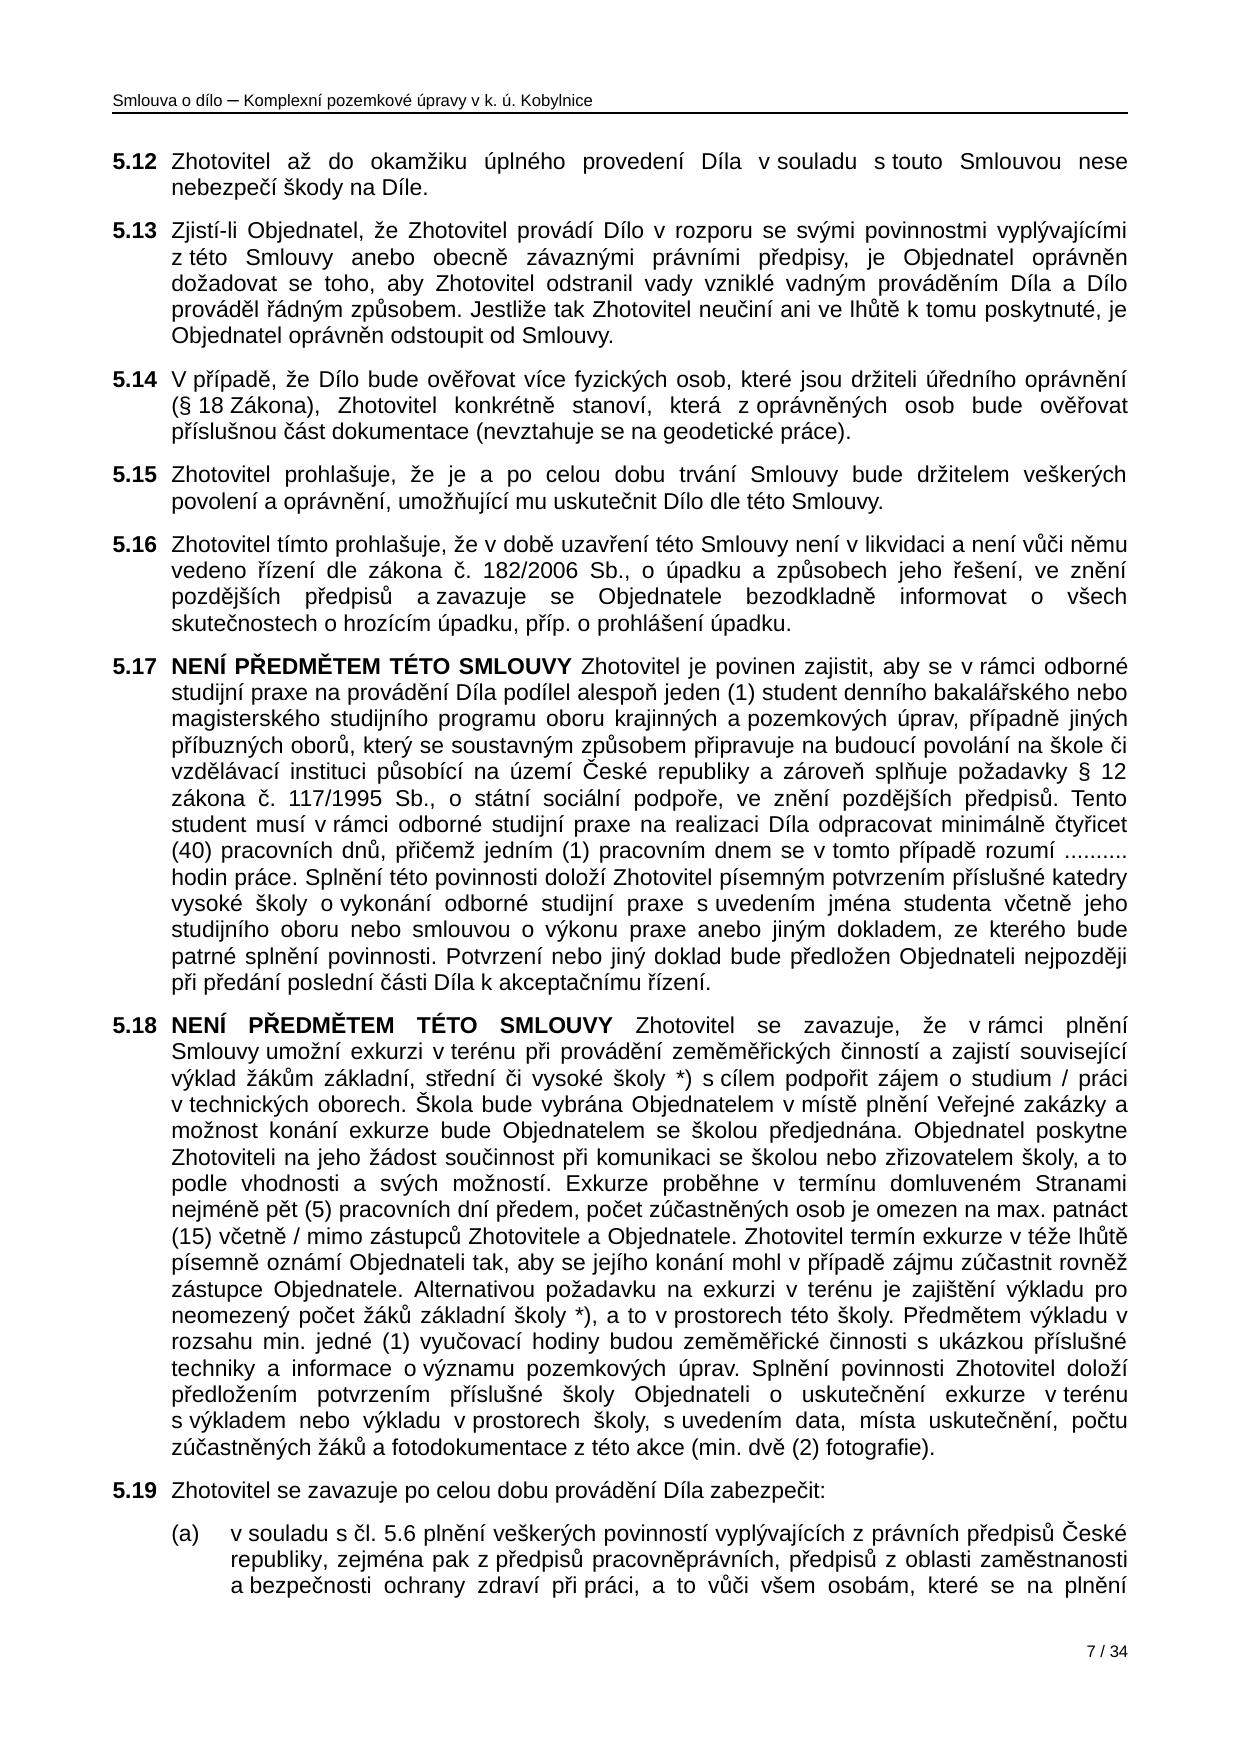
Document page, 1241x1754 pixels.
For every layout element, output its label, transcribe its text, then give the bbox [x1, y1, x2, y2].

text Zhotovitel se zavazuje po celou dobu provádění Díla zabezpečit: [112, 1477, 1128, 1503]
text Zhotovitel prohlašuje, že je a po celou dobu trvání Smlouvy bude držitelem veškerých povolení a oprávnění, umožňující mu uskutečnit Dílo dle této Smlouvy. [112, 461, 1128, 514]
text NENÍ PŘEDMĚTEM TÉTO SMLOUVY Zhotovitel je povinen zajistit, aby se v rámci odborné studijní praxe na provádění Díla podílel alespoň jeden (1) student denního bakalářského nebo magisterského studijního programu oboru krajinných a pozemkových úprav, případně jiných příbuzných oborů, který se soustavným způsobem připravuje na budoucí povolání na škole či vzdělávací instituci působící na území České republiky a zároveň splňuje požadavky § 12 zákona č. 117/1995 Sb., o státní sociální podpoře, ve znění pozdějších předpisů. Tento student musí v rámci odborné studijní praxe na realizaci Díla odpracovat minimálně čtyřicet (40) pracovních dnů, přičemž jedním (1) pracovním dnem se v tomto případě rozumí .......... hodin práce. Splnění této povinnosti doloží Zhotovitel písemným potvrzením příslušné katedry vysoké školy o vykonání odborné studijní praxe s uvedením jména studenta včetně jeho studijního oboru nebo smlouvou o výkonu praxe anebo jiným dokladem, ze kterého bude patrné splnění povinnosti. Potvrzení nebo jiný doklad bude předložen Objednateli nejpozději při předání poslední části Díla k akceptačnímu řízení. [112, 653, 1128, 995]
text Zhotovitel tímto prohlašuje, že v době uzavření této Smlouvy není v likvidaci a není vůči němu vedeno řízení dle zákona č. 182/2006 Sb., o úpadku a způsobech jeho řešení, ve znění pozdějších předpisů a zavazuje se Objednatele bezodkladně informovat o všech skutečnostech o hrozícím úpadku, příp. o prohlášení úpadku. [112, 531, 1128, 636]
text NENÍ PŘEDMĚTEM TÉTO SMLOUVY Zhotovitel se zavazuje, že v rámci plnění Smlouvy umožní exkurzi v terénu při provádění zeměměřických činností a zajistí související výklad žákům základní, střední či vysoké školy *) s cílem podpořit zájem o studium / práci v technických oborech. Škola bude vybrána Objednatelem v místě plnění Veřejné zakázky a možnost konání exkurze bude Objednatelem se školou předjednána. Objednatel poskytne Zhotoviteli na jeho žádost součinnost při komunikaci se školou nebo zřizovatelem školy, a to podle vhodnosti a svých možností. Exkurze proběhne v termínu domluveném Stranami nejméně pět (5) pracovních dní předem, počet zúčastněných osob je omezen na max. patnáct (15) včetně / mimo zástupců Zhotovitele a Objednatele. Zhotovitel termín exkurze v téže lhůtě písemně oznámí Objednateli tak, aby se jejího konání mohl v případě zájmu zúčastnit rovněž zástupce Objednatele. Alternativou požadavku na exkurzi v terénu je zajištění výkladu pro neomezený počet žáků základní školy *), a to v prostorech této školy. Předmětem výkladu v rozsahu min. jedné (1) vyučovací hodiny budou zeměměřické činnosti s ukázkou příslušné techniky a informace o významu pozemkových úprav. Splnění povinnosti Zhotovitel doloží předložením potvrzením příslušné školy Objednateli o uskutečnění exkurze v terénu s výkladem nebo výkladu v prostorech školy, s uvedením data, místa uskutečnění, počtu zúčastněných žáků a fotodokumentace z této akce (min. dvě (2) fotografie). [112, 1012, 1128, 1460]
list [171, 1520, 1128, 1599]
text Zhotovitel až do okamžiku úplného provedení Díla v souladu s touto Smlouvou nese nebezpečí škody na Díle. [112, 148, 1128, 200]
text Zjistí-li Objednatel, že Zhotovitel provádí Dílo v rozporu se svými povinnostmi vyplývajícími z této Smlouvy anebo obecně závaznými právními předpisy, je Objednatel oprávněn dožadovat se toho, aby Zhotovitel odstranil vady vzniklé vadným prováděním Díla a Dílo prováděl řádným způsobem. Jestliže tak Zhotovitel neučiní ani ve lhůtě k tomu poskytnuté, je Objednatel oprávněn odstoupit od Smlouvy. [112, 217, 1128, 349]
text V případě, že Dílo bude ověřovat více fyzických osob, které jsou držiteli úředního oprávnění (§ 18 Zákona), Zhotovitel konkrétně stanoví, která z oprávněných osob bude ověřovat příslušnou část dokumentace (nevztahuje se na geodetické práce). [112, 366, 1128, 444]
